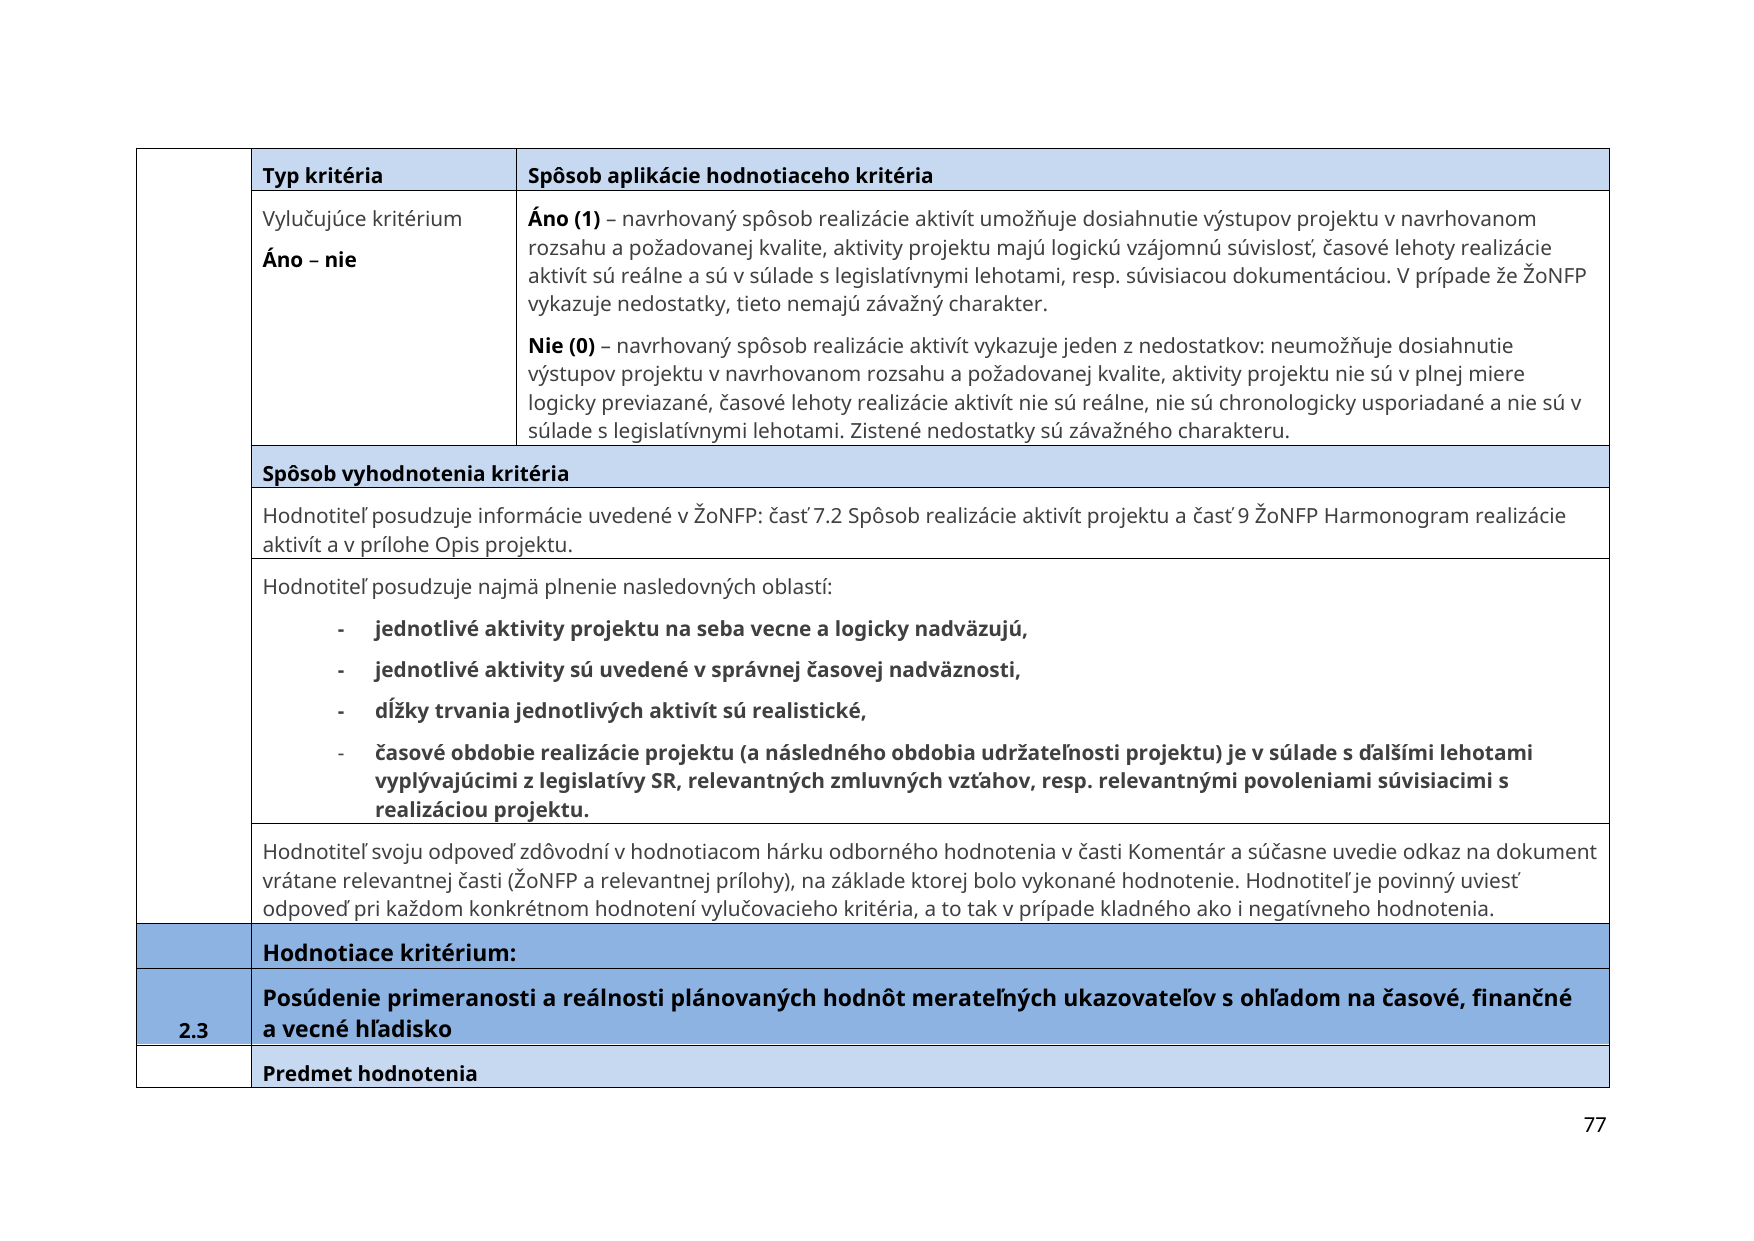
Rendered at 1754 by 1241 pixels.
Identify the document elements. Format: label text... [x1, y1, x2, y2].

table_cell [137, 924, 251, 968]
table_cell Spôsob aplikácie hodnotiaceho kritéria [517, 149, 1609, 190]
table_cell Spôsob vyhodnotenia kritéria [252, 446, 1609, 487]
table_cell Hodnotiteľ posudzuje informácie uvedené v ŽoNFP: časť 7.2 Spôsob realizácie aktivít projektu a časť 9 ŽoNFP Harmonogram realizácie aktivít a v prílohe Opis projektu. [252, 488, 1609, 558]
table_cell [137, 1046, 251, 1087]
table_cell Typ kritéria [252, 149, 516, 190]
table_cell Áno (1) – navrhovaný spôsob realizácie aktivít umožňuje dosiahnutie výstupov projektu v navrhovanom rozsahu a požadovanej kvalite, aktivity projektu majú logickú vzájomnú súvislosť, časové lehoty realizácie aktivít sú reálne a sú v súlade s legislatívnymi lehotami, resp. súvisiacou dokumentáciou. V prípade že ŽoNFP vykazuje nedostatky, tieto nemajú závažný charakter. Nie (0) – navrhovaný spôsob realizácie aktivít vykazuje jeden z nedostatkov: neumožňuje dosiahnutie výstupov projektu v navrhovanom rozsahu a požadovanej kvalite, aktivity projektu nie sú v plnej miere logicky previazané, časové lehoty realizácie aktivít nie sú reálne, nie sú chronologicky usporiadané a nie sú v súlade s legislatívnymi lehotami. Zistené nedostatky sú závažného charakteru. [517, 191, 1609, 445]
table_cell Predmet hodnotenia [252, 1046, 1609, 1087]
table_cell Posúdenie primeranosti a reálnosti plánovaných hodnôt merateľných ukazovateľov s ohľadom na časové, finančné a vecné hľadisko [252, 969, 1609, 1044]
table_cell Vylučujúce kritérium Áno – nie [252, 191, 516, 445]
table_cell Hodnotiteľ posudzuje najmä plnenie nasledovných oblastí: jednotlivé aktivity projektu na seba vecne a logicky nadväzujú, jednotlivé aktivity sú uvedené v správnej časovej nadväznosti, dĺžky trvania jednotlivých aktivít sú realistické, časové obdobie realizácie projektu (a následného obdobia udržateľnosti projektu) je v súlade s ďalšími lehotami vyplývajúcimi z legislatívy SR, relevantných zmluvných vzťahov, resp. relevantnými povoleniami súvisiacimi s realizáciou projektu. [252, 559, 1609, 823]
table_cell 2.3 [137, 969, 251, 1044]
table_cell Hodnotiteľ svoju odpoveď zdôvodní v hodnotiacom hárku odborného hodnotenia v časti Komentár a súčasne uvedie odkaz na dokument vrátane relevantnej časti (ŽoNFP a relevantnej prílohy), na základe ktorej bolo vykonané hodnotenie. Hodnotiteľ je povinný uviesť odpoveď pri každom konkrétnom hodnotení vylučovacieho kritéria, a to tak v prípade kladného ako i negatívneho hodnotenia. [252, 824, 1609, 923]
table_cell Hodnotiace kritérium: [252, 924, 1609, 968]
